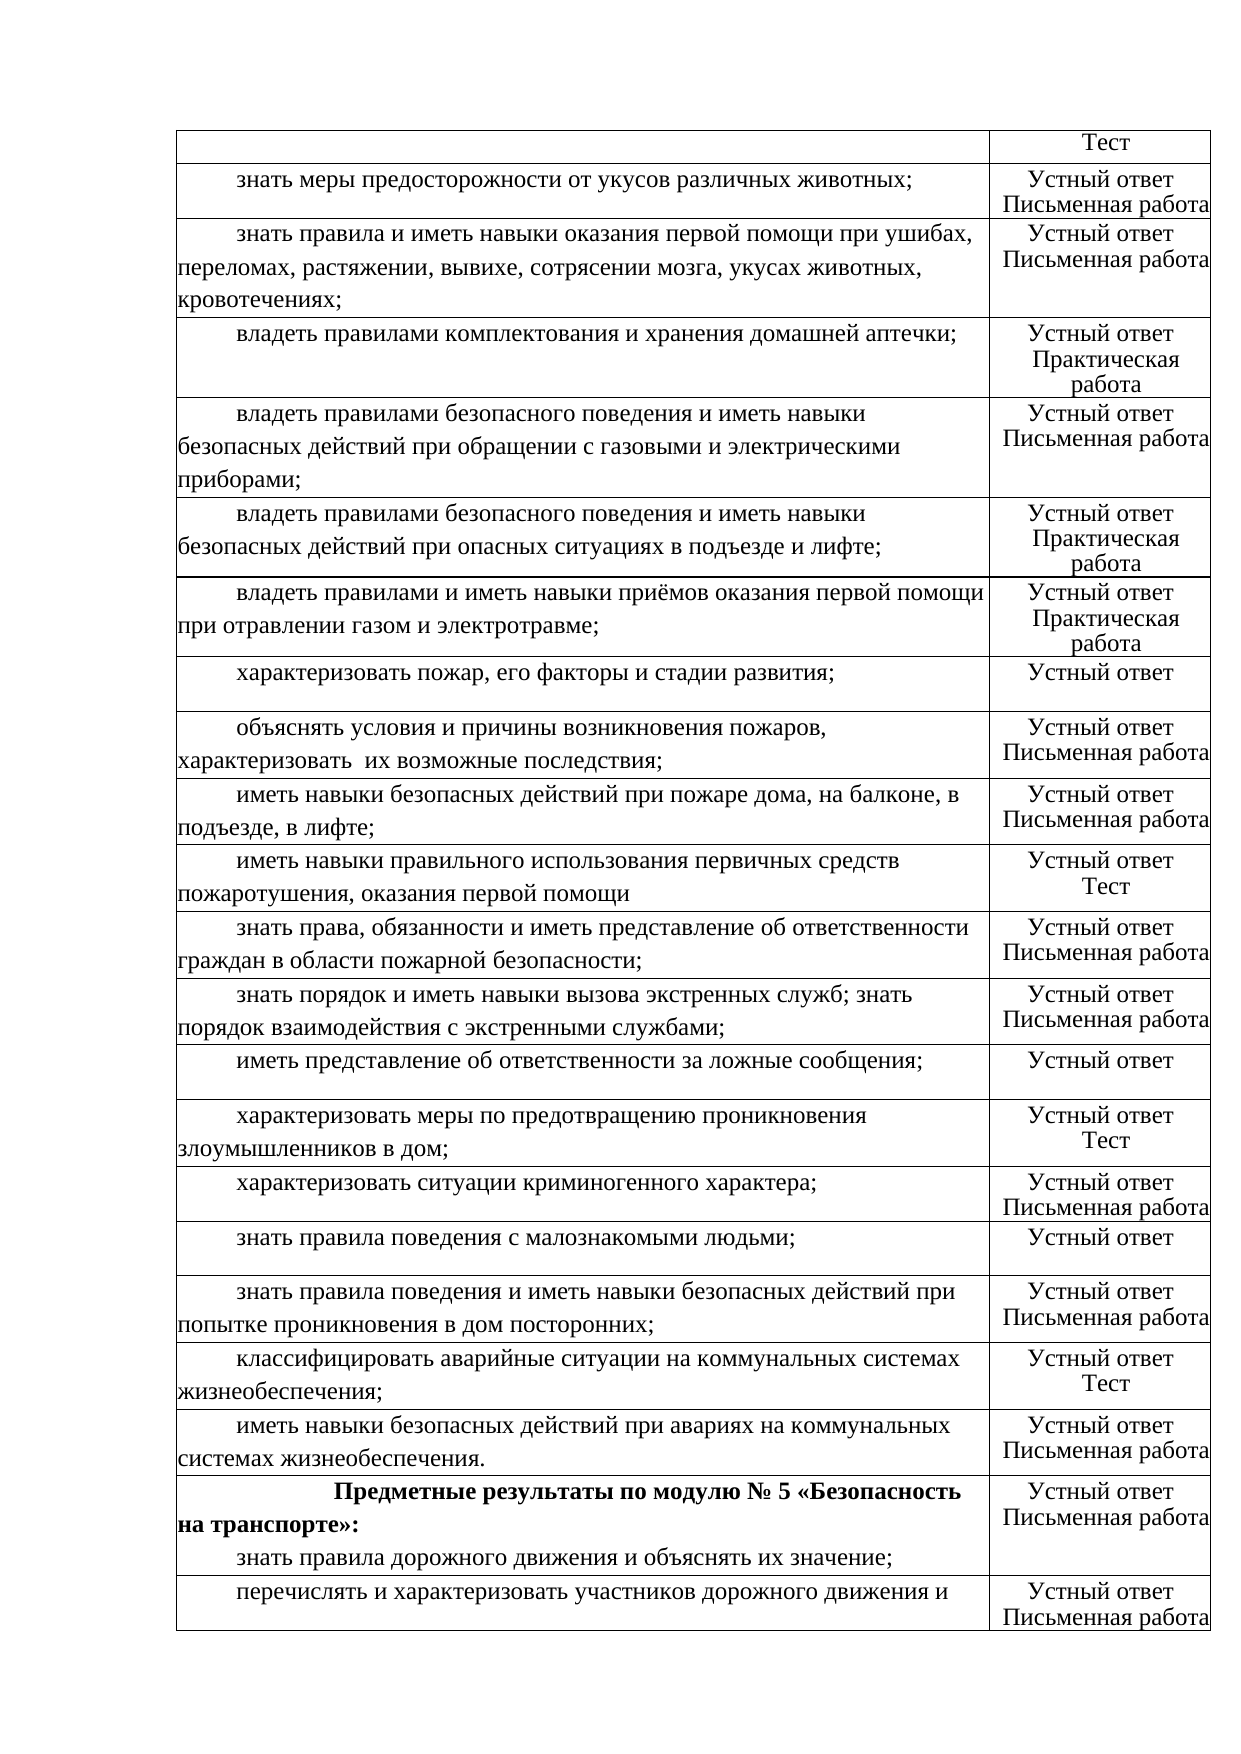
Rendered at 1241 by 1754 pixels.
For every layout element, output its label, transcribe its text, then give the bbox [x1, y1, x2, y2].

table_cell знать правила поведения и иметь навыки безопасных действий при попытке проникновения в дом посторонних; [177, 1276, 989, 1342]
table_cell знать правила поведения с малознакомыми людьми; [177, 1222, 989, 1275]
table_cell Устный ответ [990, 1045, 1210, 1099]
table_cell Устный ответ Письменная работа [990, 912, 1210, 978]
table_cell Устный ответ Письменная работа [990, 1167, 1210, 1221]
table_cell иметь навыки безопасных действий при авариях на коммунальных системах жизнеобеспечения. [177, 1410, 989, 1475]
table_cell Устный ответ Письменная работа [990, 1476, 1210, 1575]
table_cell владеть правилами безопасного поведения и иметь навыки безопасных действий при опасных ситуациях в подъезде и лифте; [177, 498, 989, 576]
table_cell владеть правилами безопасного поведения и иметь навыки безопасных действий при обращении с газовыми и электрическими приборами; [177, 398, 989, 497]
table_cell Устный ответ Тест [990, 1100, 1210, 1166]
table_cell Устный ответ [990, 1222, 1210, 1275]
table_cell характеризовать пожар, его факторы и стадии развития; [177, 657, 989, 711]
table_cell знать правила и иметь навыки оказания первой помощи при ушибах, переломах, растяжении, вывихе, сотрясении мозга, укусах животных, кровотечениях; [177, 219, 989, 317]
table_cell Устный ответ Письменная работа [990, 1276, 1210, 1342]
table_cell Устный ответ Письменная работа [990, 398, 1210, 497]
table_cell Устный ответ Тест [990, 1343, 1210, 1409]
table_cell Устный ответ Письменная работа [990, 712, 1210, 778]
table_cell Устный ответ Практическая работа [990, 318, 1210, 397]
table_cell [177, 131, 989, 163]
table_cell знать порядок и иметь навыки вызова экстренных служб; знать порядок взаимодействия с экстренными службами; [177, 979, 989, 1044]
table_cell иметь представление об ответственности за ложные сообщения; [177, 1045, 989, 1099]
table_cell Предметные результаты по модулю № 5 «Безопасность на транспорте»: знать правила дорожного движения и объяснять их значение; [177, 1476, 989, 1575]
table_cell Устный ответ Письменная работа [990, 164, 1210, 217]
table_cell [177, 1576, 989, 1630]
table_cell Устный ответ Тест [990, 131, 1210, 163]
table_cell классифицировать аварийные ситуации на коммунальных системах жизнеобеспечения; [177, 1343, 989, 1409]
table_cell Устный ответ [990, 657, 1210, 711]
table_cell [990, 1576, 1210, 1630]
table_cell владеть правилами комплектования и хранения домашней аптечки; [177, 318, 989, 397]
table_cell знать права, обязанности и иметь представление об ответственности граждан в области пожарной безопасности; [177, 912, 989, 978]
table_cell характеризовать ситуации криминогенного характера; [177, 1167, 989, 1221]
table_cell иметь навыки безопасных действий при пожаре дома, на балконе, в подъезде, в лифте; [177, 779, 989, 844]
table_cell Устный ответ Тест [990, 845, 1210, 911]
table_cell Устный ответ Практическая работа [990, 578, 1210, 656]
table_cell знать меры предосторожности от укусов различных животных; [177, 164, 989, 217]
table_cell Устный ответ Письменная работа [990, 779, 1210, 844]
table_cell характеризовать меры по предотвращению проникновения злоумышленников в дом; [177, 1100, 989, 1166]
table_cell Устный ответ Письменная работа [990, 979, 1210, 1044]
table_cell Устный ответ Практическая работа [990, 498, 1210, 576]
table_cell Устный ответ Письменная работа [990, 1410, 1210, 1475]
table_cell иметь навыки правильного использования первичных средств пожаротушения, оказания первой помощи [177, 845, 989, 911]
table_cell Устный ответ Письменная работа [990, 219, 1210, 317]
table_cell владеть правилами и иметь навыки приёмов оказания первой помощи при отравлении газом и электротравме; [177, 578, 989, 656]
table_cell объяснять условия и причины возникновения пожаров, характеризовать их возможные последствия; [177, 712, 989, 778]
